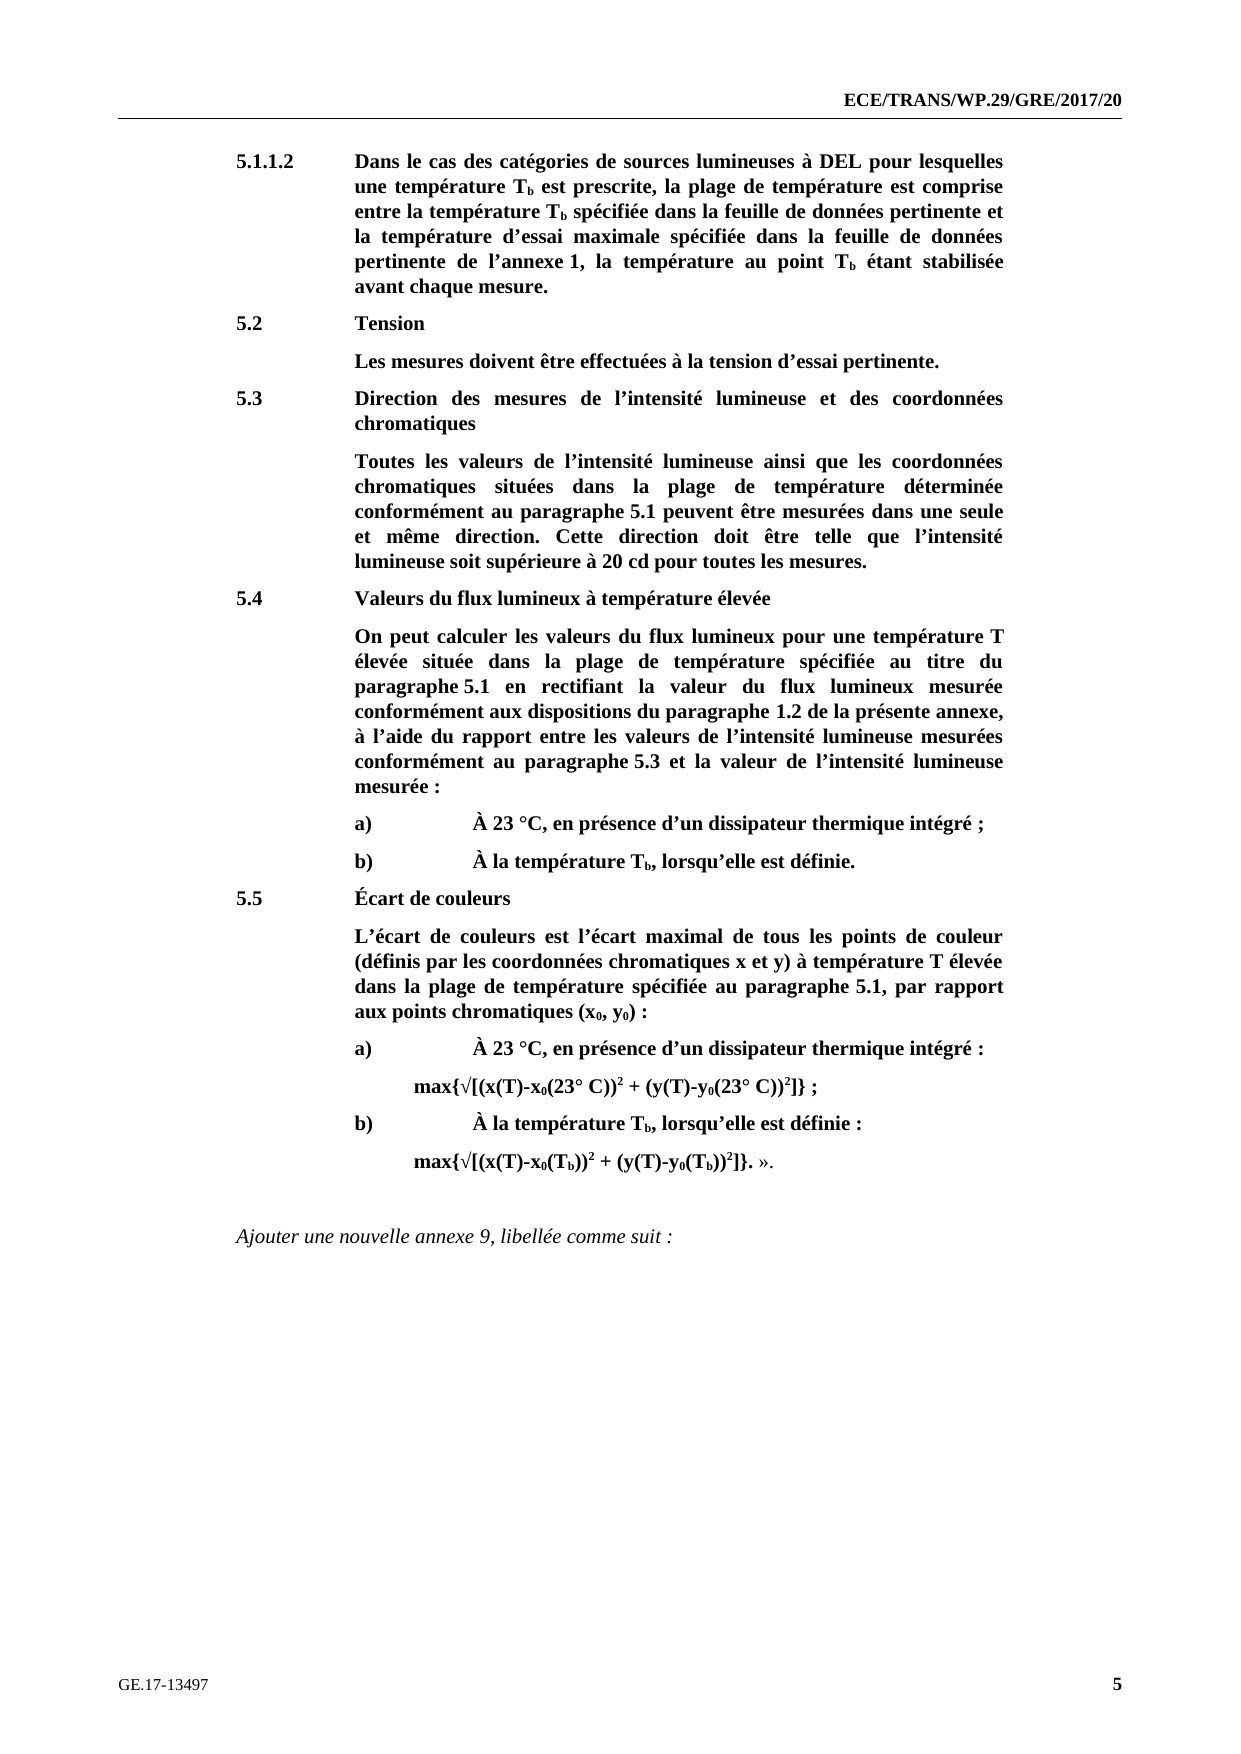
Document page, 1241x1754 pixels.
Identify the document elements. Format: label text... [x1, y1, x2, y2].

text a) À 23 °C, en présence d’un dissipateur thermique intégré ; [354, 810, 1004, 835]
text 5.3 Direction des mesures de l’intensité lumineuse et des coordonnées chromatiques [236, 385, 1004, 435]
text On peut calculer les valeurs du flux lumineux pour une température T élevée située dans la plage de température spécifiée au titre du paragraphe 5.1 en rectifiant la valeur du flux lumineux mesurée conformément aux dispositions du paragraphe 1.2 de la présente annexe, à l’aide du rapport entre les valeurs de l’intensité lumineuse mesurées conformément au paragraphe 5.3 et la valeur de l’intensité lumineuse mesurée : [354, 623, 1004, 798]
text 5.5 Écart de couleurs [236, 885, 1004, 910]
text 5.2 Tension [236, 310, 1004, 335]
text b) À la température Tb, lorsqu’elle est définie. [354, 848, 1004, 873]
text 5.1.1.2 Dans le cas des catégories de sources lumineuses à DEL pour lesquelles une température Tb est prescrite, la plage de température est comprise entre la température Tb spécifiée dans la feuille de données pertinente et la température d’essai maximale spécifiée dans la feuille de données pertinente de l’annexe 1, la température au point Tb étant stabilisée avant chaque mesure. [236, 148, 1004, 298]
text a) À 23 °C, en présence d’un dissipateur thermique intégré : [354, 1035, 1004, 1060]
text b) À la température Tb, lorsqu’elle est définie : [354, 1110, 1004, 1135]
text Les mesures doivent être effectuées à la tension d’essai pertinente. [354, 348, 1004, 373]
text Ajouter une nouvelle annexe 9, libellée comme suit : [236, 1223, 1004, 1248]
text max{√[(x(T)-x0(Tb))2 + (y(T)-y0(Tb))2]}. ». [413, 1148, 1004, 1173]
text 5.4 Valeurs du flux lumineux à température élevée [236, 585, 1004, 610]
text L’écart de couleurs est l’écart maximal de tous les points de couleur (définis par les coordonnées chromatiques x et y) à température T élevée dans la plage de température spécifiée au paragraphe 5.1, par rapport aux points chromatiques (x0, y0) : [354, 923, 1004, 1023]
text max{√[(x(T)-x0(23° C))2 + (y(T)-y0(23° C))2]} ; [413, 1073, 1004, 1098]
text Toutes les valeurs de l’intensité lumineuse ainsi que les coordonnées chromatiques situées dans la plage de température déterminée conformément au paragraphe 5.1 peuvent être mesurées dans une seule et même direction. Cette direction doit être telle que l’intensité lumineuse soit supérieure à 20 cd pour toutes les mesures. [354, 448, 1004, 573]
